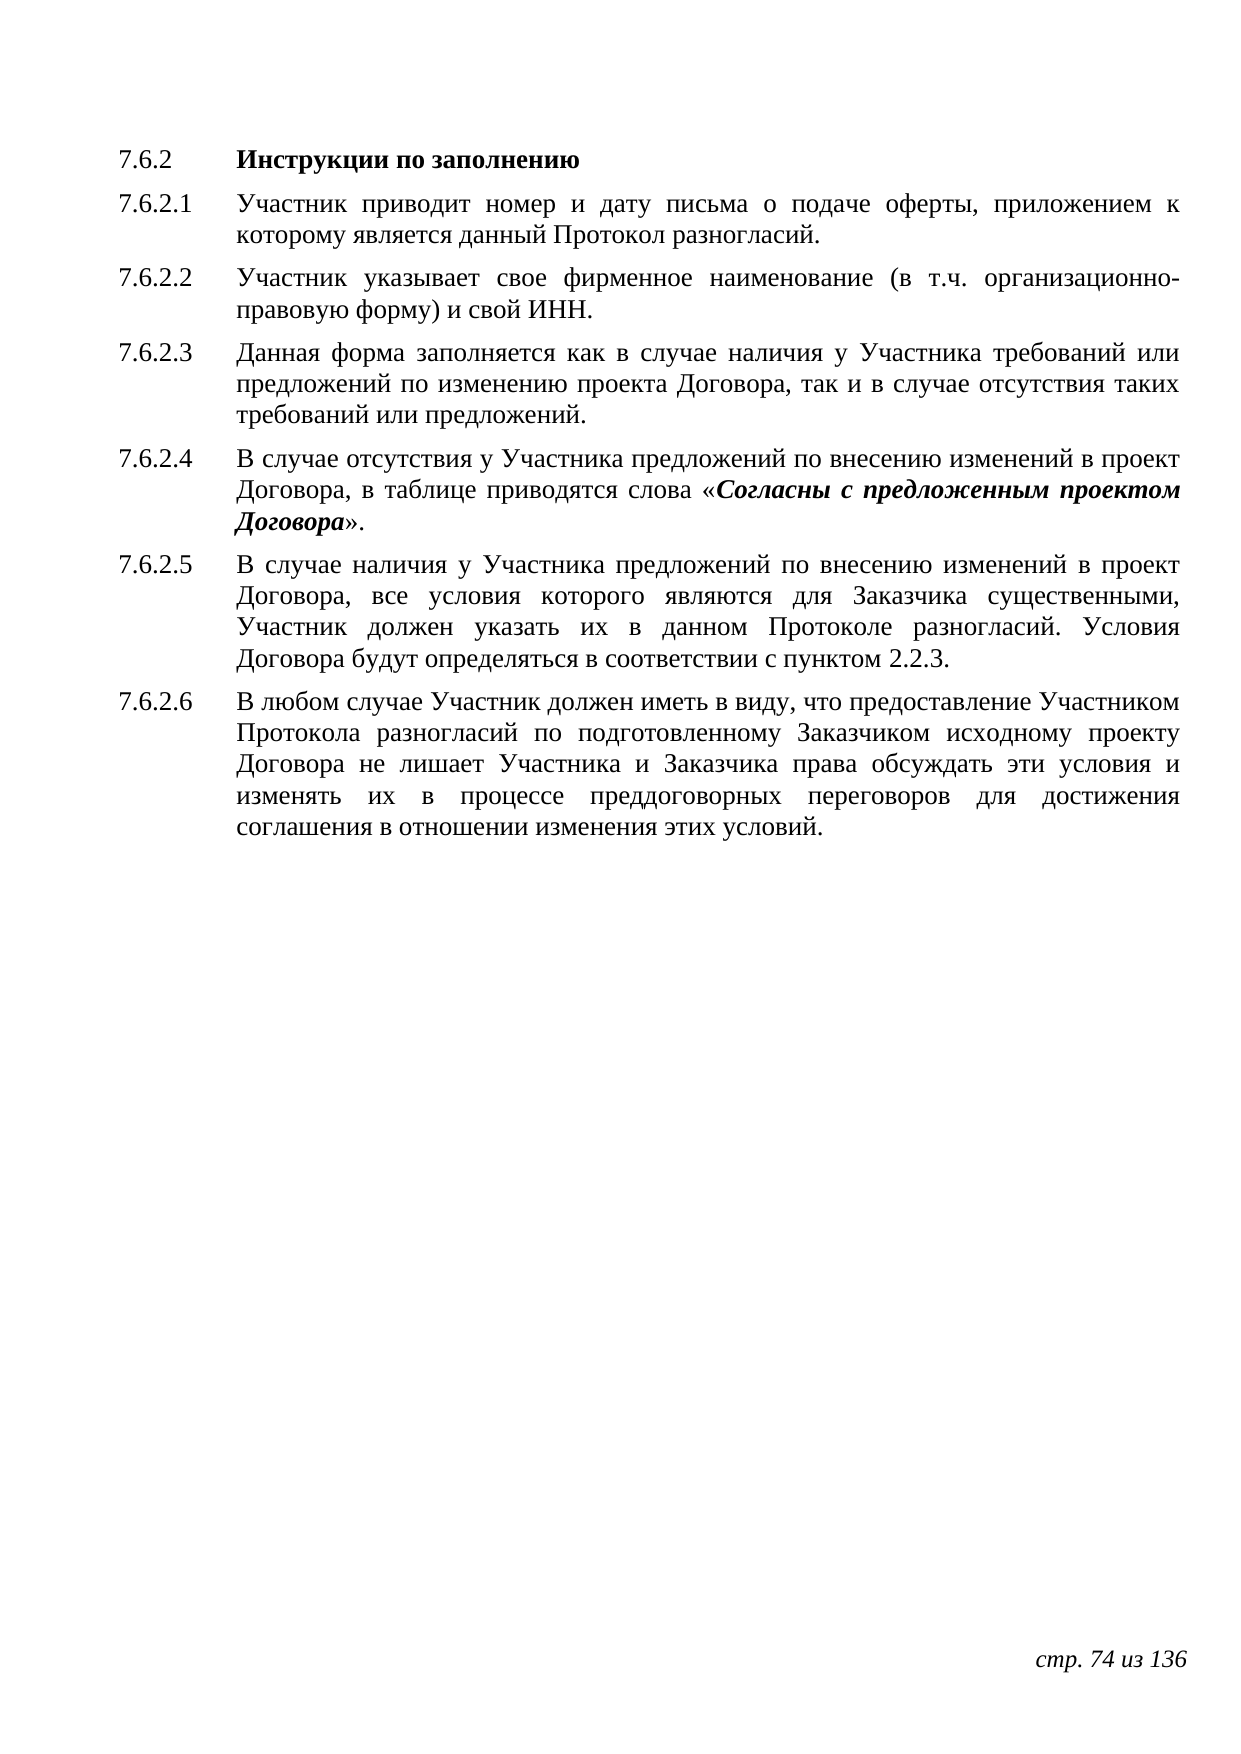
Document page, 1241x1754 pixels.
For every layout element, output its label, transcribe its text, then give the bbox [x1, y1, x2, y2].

text Данная форма заполняется как в случае наличия у Участника требований или предложений по изменению проекта Договора, так и в случае отсутствия таких требований или предложений. [118, 336, 1181, 430]
text В случае наличия у Участника предложений по внесению изменений в проект Договора, все условия которого являются для Заказчика существенными, Участник должен указать их в данном Протоколе разногласий. Условия Договора будут определяться в соответствии с пунктом 2.2.3. [118, 548, 1181, 673]
text Участник приводит номер и дату письма о подаче оферты, приложением к которому является данный Протокол разногласий. [118, 187, 1181, 249]
text В случае отсутствия у Участника предложений по внесению изменений в проект Договора, в таблице приводятся слова «Согласны с предложенным проектом Договора». [118, 442, 1181, 536]
text Инструкции по заполнению [118, 143, 1181, 174]
text Участник указывает свое фирменное наименование (в т.ч. организационно-правовую форму) и свой ИНН. [118, 262, 1181, 324]
text В любом случае Участник должен иметь в виду, что предоставление Участником Протокола разногласий по подготовленному Заказчиком исходному проекту Договора не лишает Участника и Заказчика права обсуждать эти условия и изменять их в процессе преддоговорных переговоров для достижения соглашения в отношении изменения этих условий. [118, 685, 1181, 841]
